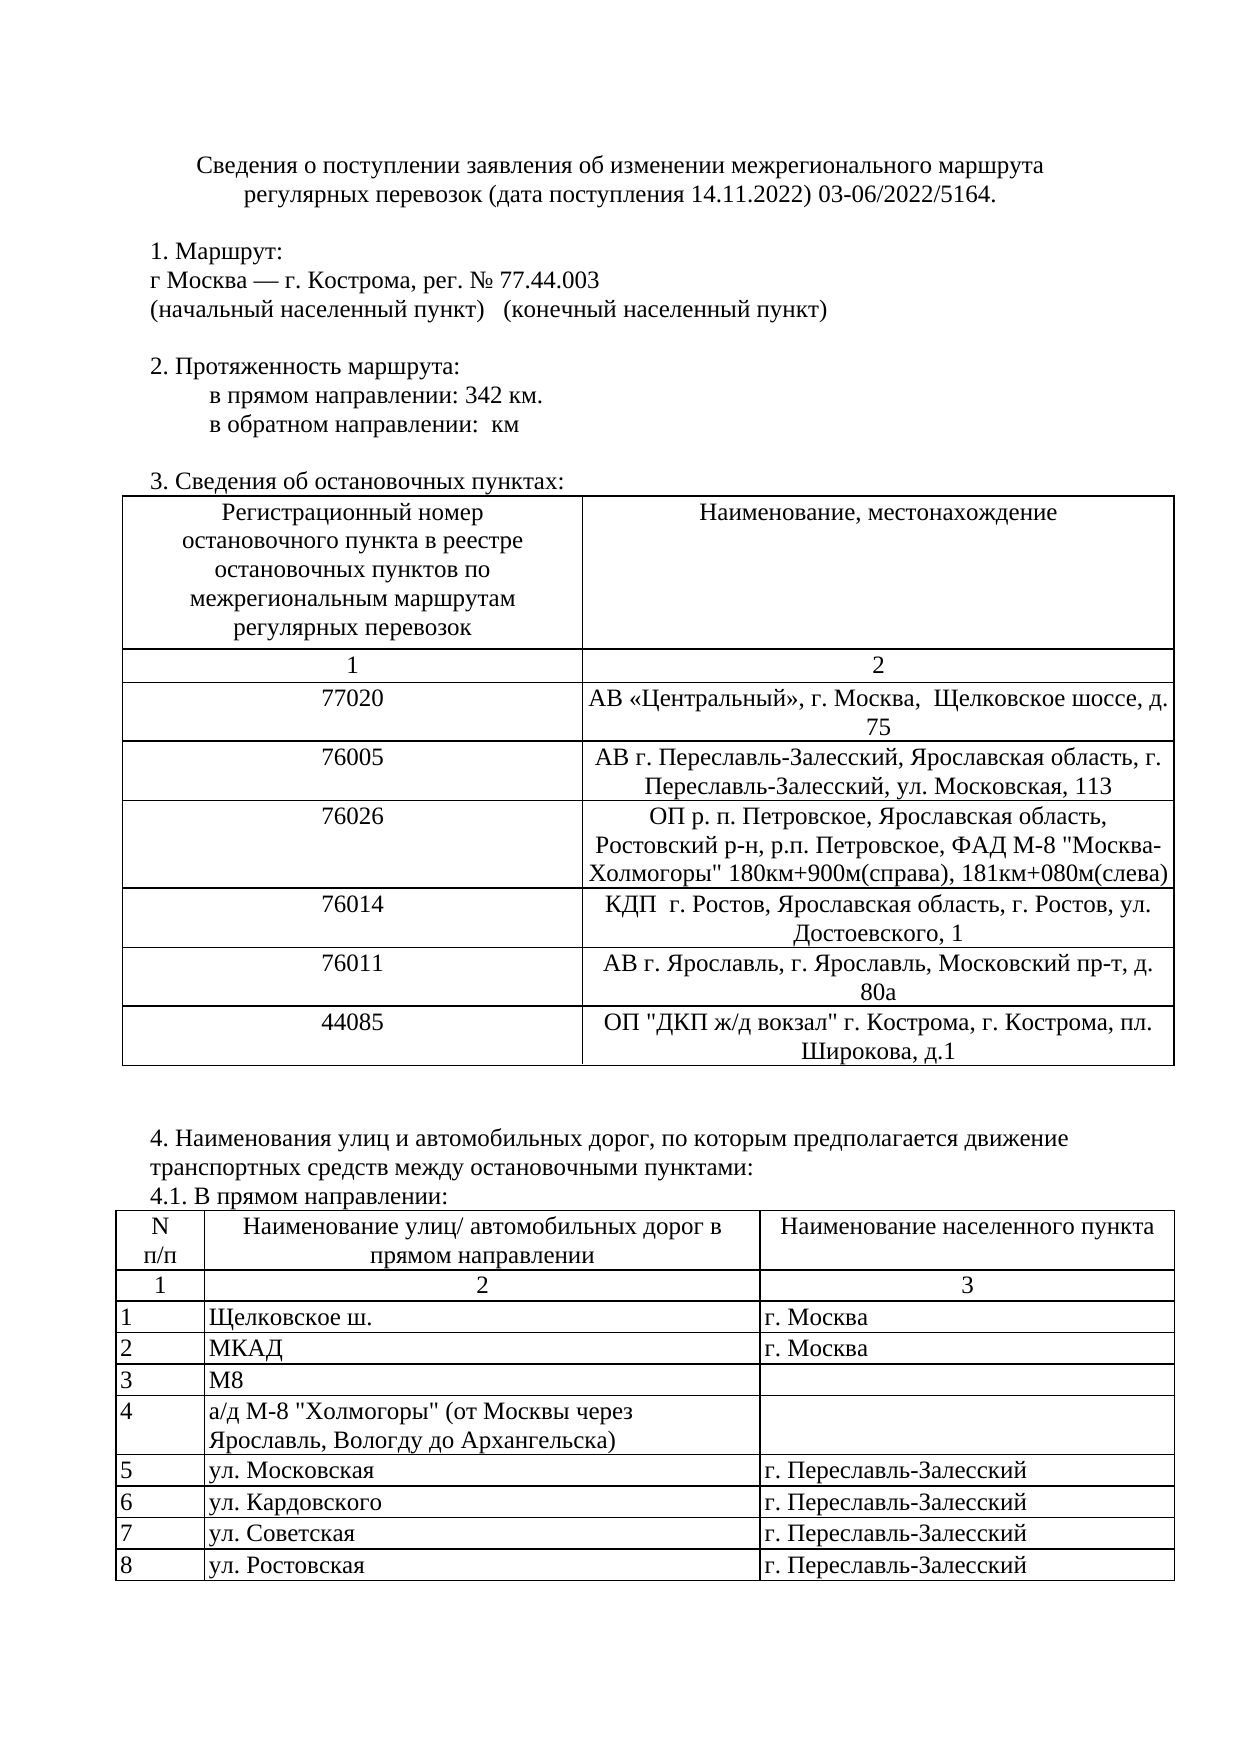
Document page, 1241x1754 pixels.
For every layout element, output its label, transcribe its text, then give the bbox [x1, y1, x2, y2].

table_cell АВ г. Переславль-Залесский, Ярославская область, г. Переславль-Залесский, ул. Московская, 113 [583, 742, 1173, 799]
table_cell г. Переславль-Залесский [761, 1518, 1174, 1548]
table_cell АВ г. Ярославль, г. Ярославль, Московский пр-т, д. 80а [583, 948, 1173, 1005]
table_cell АВ «Центральный», г. Москва, Щелковское шоссе, д. 75 [583, 683, 1173, 740]
table_cell 2 [205, 1271, 759, 1300]
table_cell ул. Московская [205, 1455, 759, 1485]
table_cell 7 [117, 1518, 204, 1548]
text г Москва — г. Кострома, рег. № 77.44.003 [150, 265, 1090, 294]
table_cell а/д М-8 "Холмогоры" (от Москвы через Ярославль, Вологду до Архангельска) [205, 1396, 759, 1454]
table_header N п/п [117, 1211, 204, 1269]
table_cell 76014 [123, 889, 582, 946]
table_header Наименование улиц/ автомобильных дорог в прямом направлении [205, 1211, 759, 1269]
table_cell [761, 1365, 1174, 1395]
text 3. Сведения об остановочных пунктах: [150, 466, 1090, 495]
table_cell [761, 1396, 1174, 1454]
table_cell ОП р. п. Петровское, Ярославская область, Ростовский р-н, р.п. Петровское, ФАД М-8 "Москва-Холмогоры" 180км+900м(справа), 181км+080м(слева) [583, 801, 1173, 887]
table_header Регистрационный номер остановочного пункта в реестре остановочных пунктов по межрегиональным маршрутам регулярных перевозок [123, 497, 582, 648]
table_cell ОП "ДКП ж/д вокзал" г. Кострома, г. Кострома, пл. Широкова, д.1 [583, 1007, 1173, 1064]
table_cell 1 [123, 650, 582, 681]
table_cell ул. Кардовского [205, 1487, 759, 1517]
table_cell 1 [117, 1271, 204, 1300]
table_cell 6 [117, 1487, 204, 1517]
table_cell МКАД [205, 1333, 759, 1363]
table_cell г. Переславль-Залесский [761, 1487, 1174, 1517]
table_cell г. Москва [761, 1302, 1174, 1332]
text 2. Протяженность маршрута: [150, 351, 1090, 380]
text 1. Маршрут: [150, 236, 1090, 265]
table_cell 2 [583, 650, 1173, 681]
table_cell 3 [117, 1365, 204, 1395]
table_cell 2 [117, 1333, 204, 1363]
table_cell 4 [117, 1396, 204, 1454]
text (начальный населенный пункт) (конечный населенный пункт) [150, 294, 1090, 322]
table_cell 1 [117, 1302, 204, 1332]
table_cell г. Переславль-Залесский [761, 1455, 1174, 1485]
table_cell ул. Советская [205, 1518, 759, 1548]
text 4. Наименования улиц и автомобильных дорог, по которым предполагается движение транспортных средств между остановочными пунктами: [150, 1123, 1090, 1181]
table_cell 3 [761, 1271, 1174, 1300]
table_cell 8 [117, 1550, 204, 1579]
text в обратном направлении: км [150, 409, 1090, 437]
table_cell г. Москва [761, 1333, 1174, 1363]
table_cell М8 [205, 1365, 759, 1395]
text 4.1. В прямом направлении: [150, 1181, 1090, 1210]
table_cell 76026 [123, 801, 582, 887]
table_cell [761, 1550, 1174, 1579]
table_cell 76005 [123, 742, 582, 799]
table_header Наименование, местонахождение [583, 497, 1173, 648]
table_cell 76011 [123, 948, 582, 1005]
table_cell 44085 [123, 1007, 582, 1064]
table_cell Щелковское ш. [205, 1302, 759, 1332]
text Сведения о поступлении заявления об изменении межрегионального маршрута регулярных перевозок (дата поступления 14.11.2022) 03-06/2022/5164. [150, 150, 1090, 207]
table_cell ул. Ростовская [205, 1550, 759, 1579]
table_cell КДП г. Ростов, Ярославская область, г. Ростов, ул. Достоевского, 1 [583, 889, 1173, 946]
table_cell 5 [117, 1455, 204, 1485]
table_header Наименование населенного пункта [761, 1211, 1174, 1269]
text в прямом направлении: 342 км. [150, 380, 1090, 409]
table_cell 77020 [123, 683, 582, 740]
